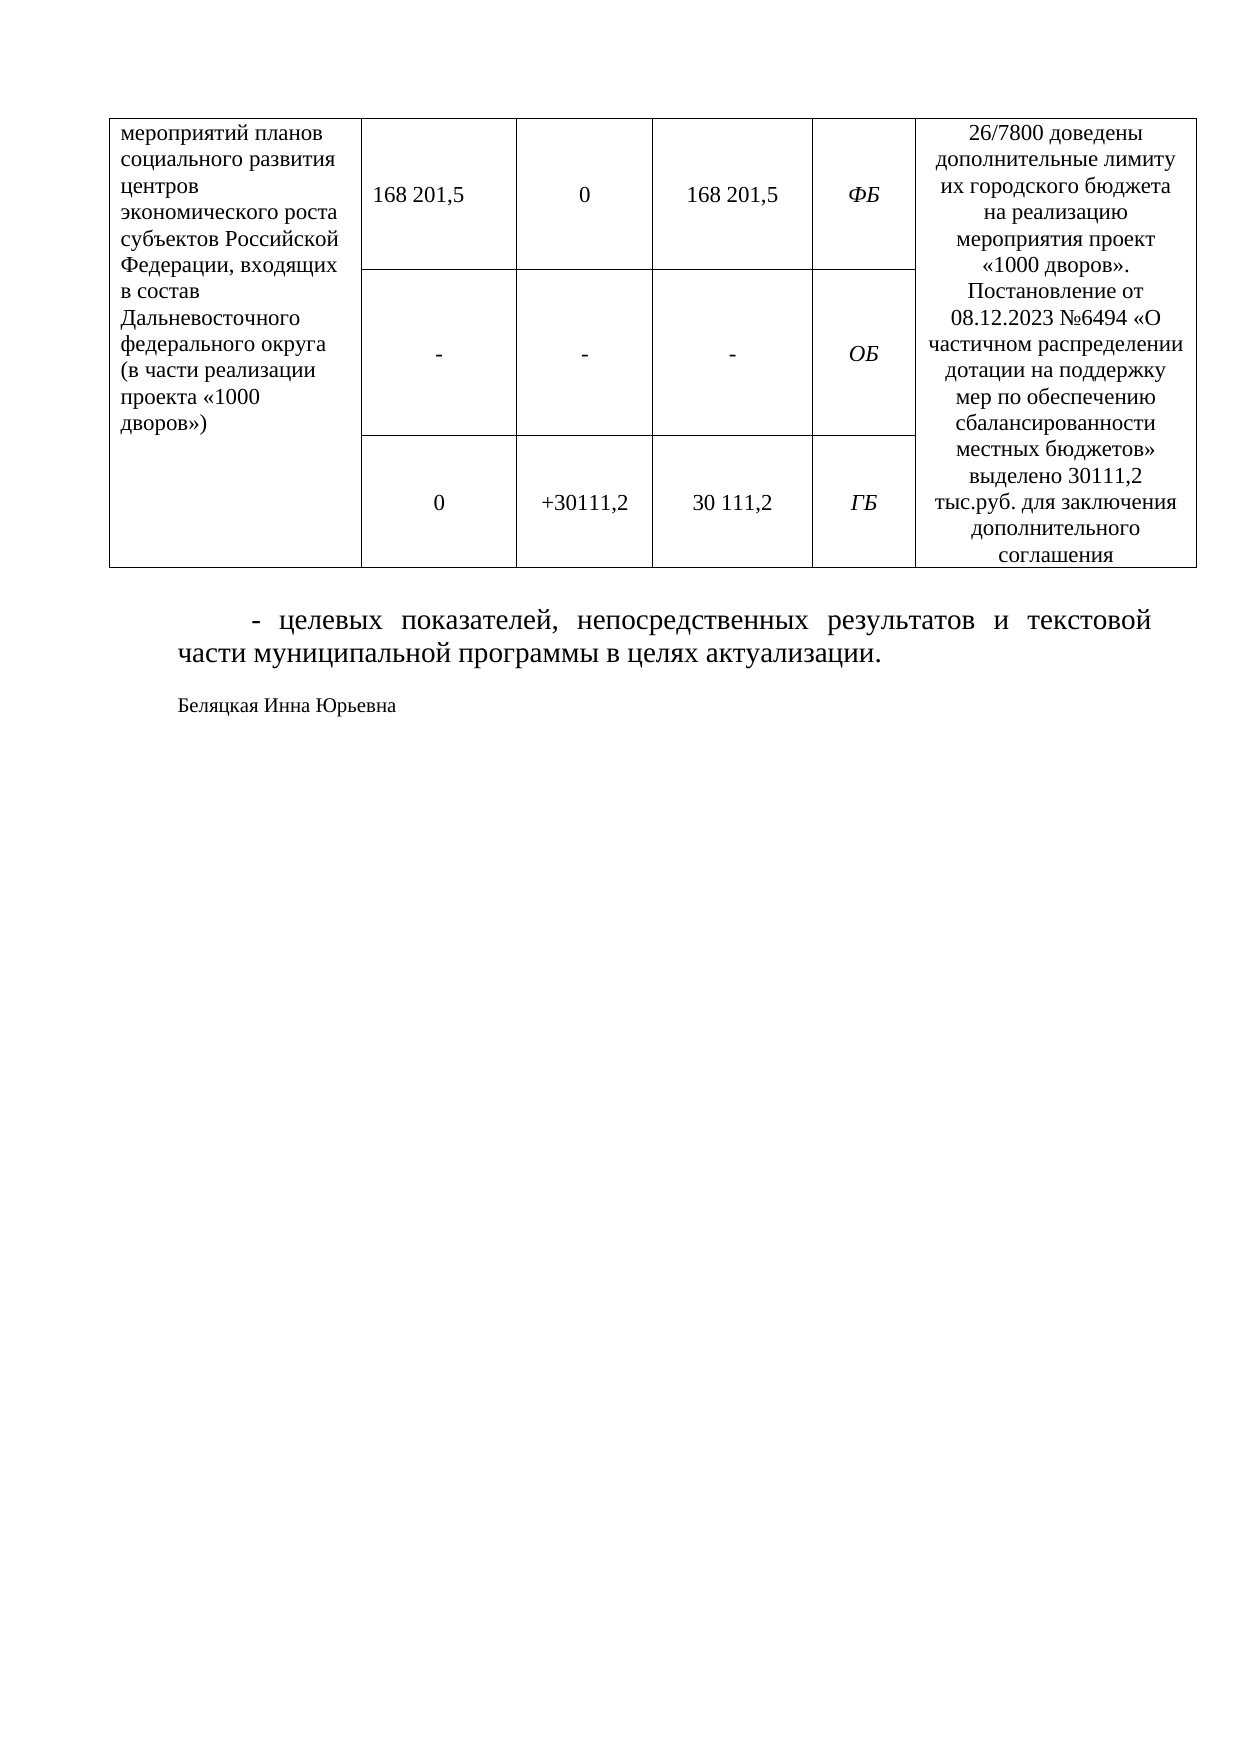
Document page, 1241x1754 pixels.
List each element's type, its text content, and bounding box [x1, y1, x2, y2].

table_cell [110, 119, 361, 435]
table_cell ОБ [813, 270, 915, 435]
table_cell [916, 119, 1196, 567]
table_cell ФБ [813, 119, 915, 269]
text - целевых показателей, непосредственных результатов и текстовой части муниципальной программы в целях актуализации. [177, 602, 1152, 669]
table_cell 0 [517, 119, 652, 269]
table_cell 168 201,5 [362, 119, 516, 269]
table_cell - [653, 270, 812, 435]
table_cell 0 [362, 436, 516, 567]
table_cell 30 111,2 [653, 436, 812, 567]
table_cell [110, 435, 361, 567]
table_cell ГБ [813, 436, 915, 567]
text Беляцкая Инна Юрьевна [177, 693, 1152, 717]
table_cell +30111,2 [517, 436, 652, 567]
table_cell - [362, 270, 516, 435]
table_cell - [517, 270, 652, 435]
table_cell 168 201,5 [653, 119, 812, 269]
